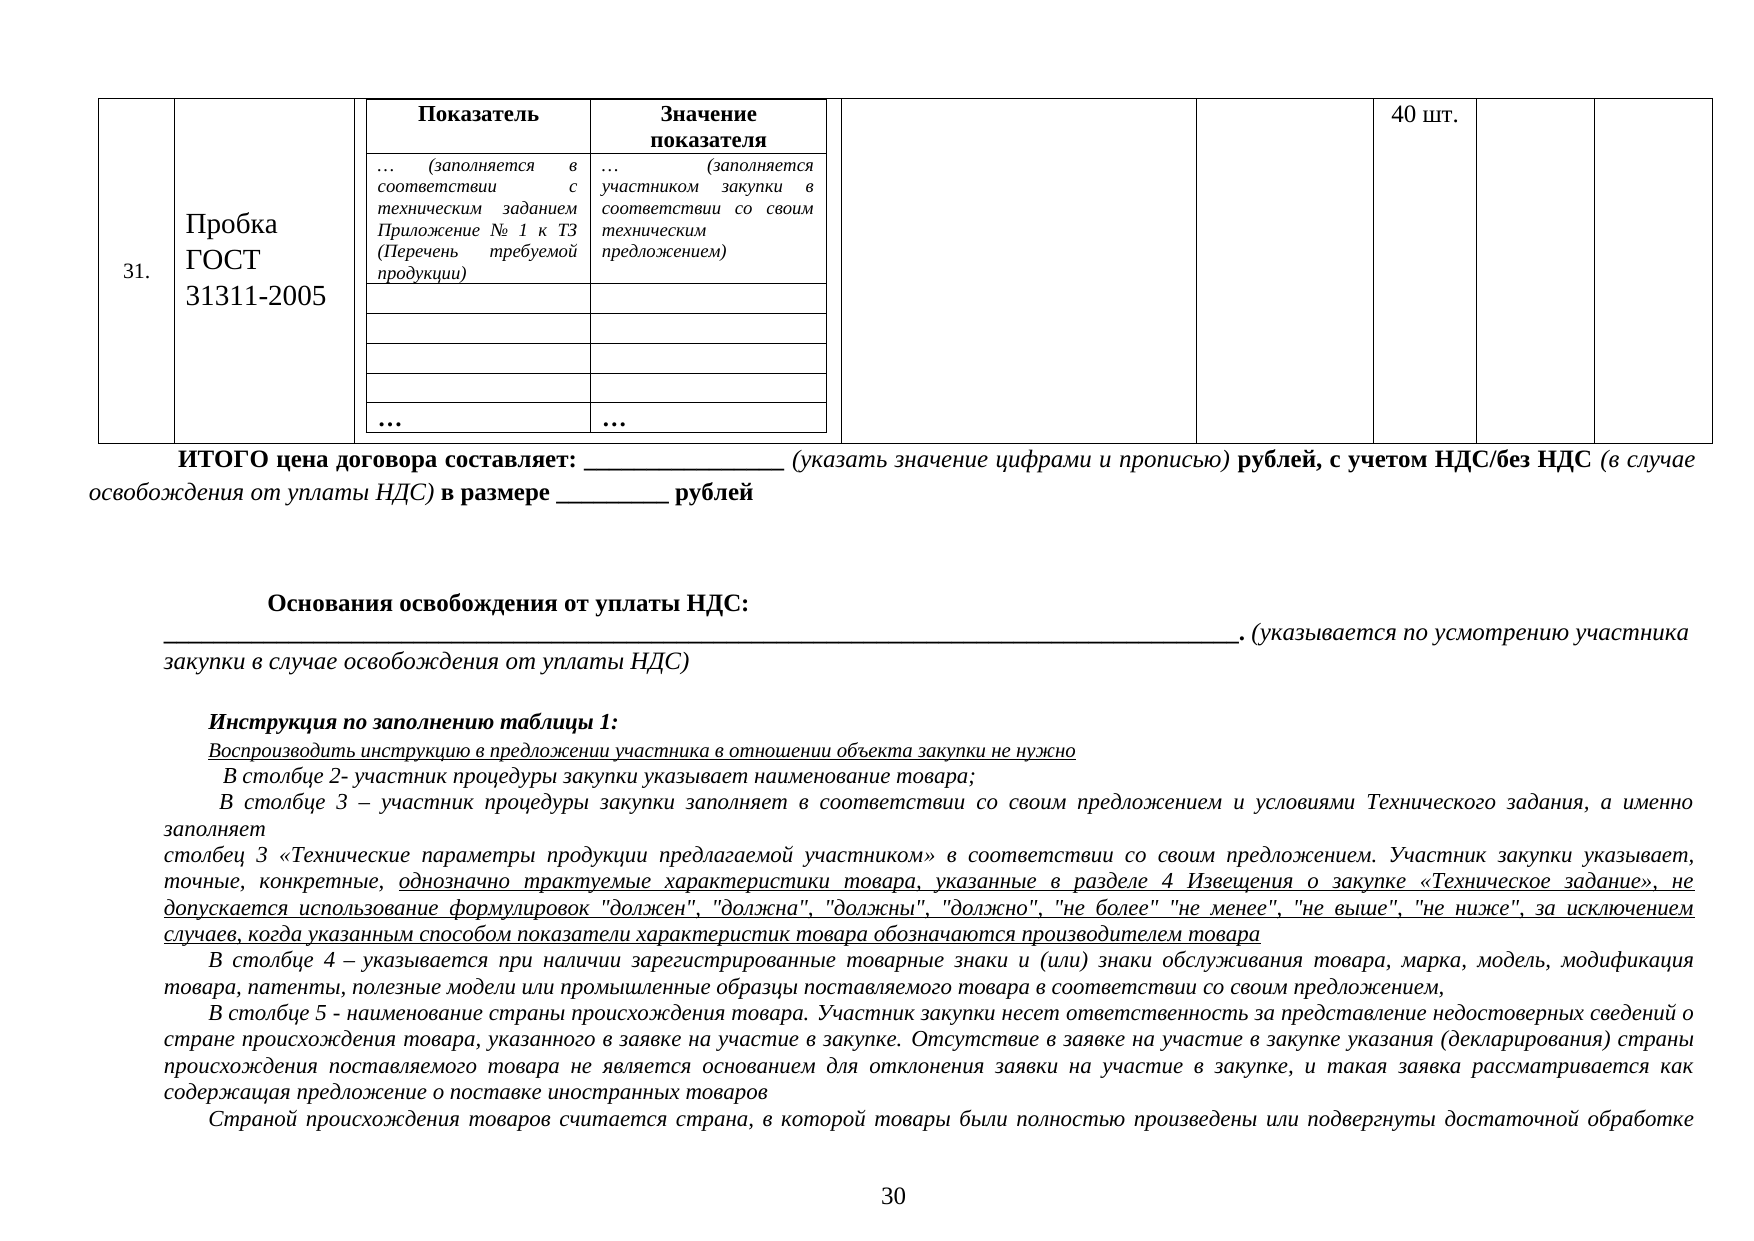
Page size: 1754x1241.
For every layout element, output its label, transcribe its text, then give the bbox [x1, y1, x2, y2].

text В столбце 5 - наименование страны происхождения товара. Участник закупки несет ответственность за представление недостоверных сведений о стране происхождения товара, указанного в заявке на участие в закупке. Отсутствие в заявке на участие в закупке указания (декларирования) страны происхождения поставляемого товара не является основанием для отклонения заявки на участие в закупке, и такая заявка рассматривается как содержащая предложение о поставке иностранных товаров [164, 999, 1698, 1104]
table_cell 31. [99, 99, 174, 443]
table_cell [842, 99, 1196, 443]
text Инструкция по заполнению таблицы 1: [164, 708, 1698, 734]
table_cell [1477, 99, 1594, 443]
text В столбце 2- участник процедуры закупки указывает наименование товара; [164, 762, 1698, 788]
text Основания освобождения от уплаты НДС: ______________________________________________________________________________________. (указывается по усмотрению участника закупки в случае освобождения от уплаты НДС) [164, 588, 1698, 675]
table_cell [1197, 99, 1373, 443]
table_cell Пробка ГОСТ 31311-2005 [175, 99, 354, 443]
text В столбце 3 – участник процедуры закупки заполняет в соответствии со своим предложением и условиями Технического задания, а именно заполняет столбец 3 «Технические параметры продукции предлагаемой участником» в соответствии со своим предложением. Участник закупки указывает, точные, конкретные, однозначно трактуемые характеристики товара, указанные в разделе 4 Извещения о закупке «Техническое задание», не допускается использование формулировок "должен", "должна", "должны", "должно", "не более" "не менее", "не выше", "не ниже", за исключением случаев, когда указанным способом показатели характеристик товара обозначаются производителем товара [164, 788, 1698, 946]
table_cell [1595, 99, 1712, 443]
table_cell [355, 99, 841, 443]
text В столбце 4 – указывается при наличии зарегистрированные товарные знаки и (или) знаки обслуживания товара, марка, модель, модификация товара, патенты, полезные модели или промышленные образцы поставляемого товара в соответствии со своим предложением, [164, 946, 1698, 999]
text ИТОГО цена договора составляет: ________________ (указать значение цифрами и прописью) рублей, с учетом НДС/без НДС (в случае освобождения от уплаты НДС) в размере _________ рублей [89, 444, 1698, 505]
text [164, 1104, 1698, 1131]
table_cell 40 шт. [1374, 99, 1476, 443]
text Воспроизводить инструкцию в предложении участника в отношении объекта закупки не нужно [164, 738, 1698, 762]
